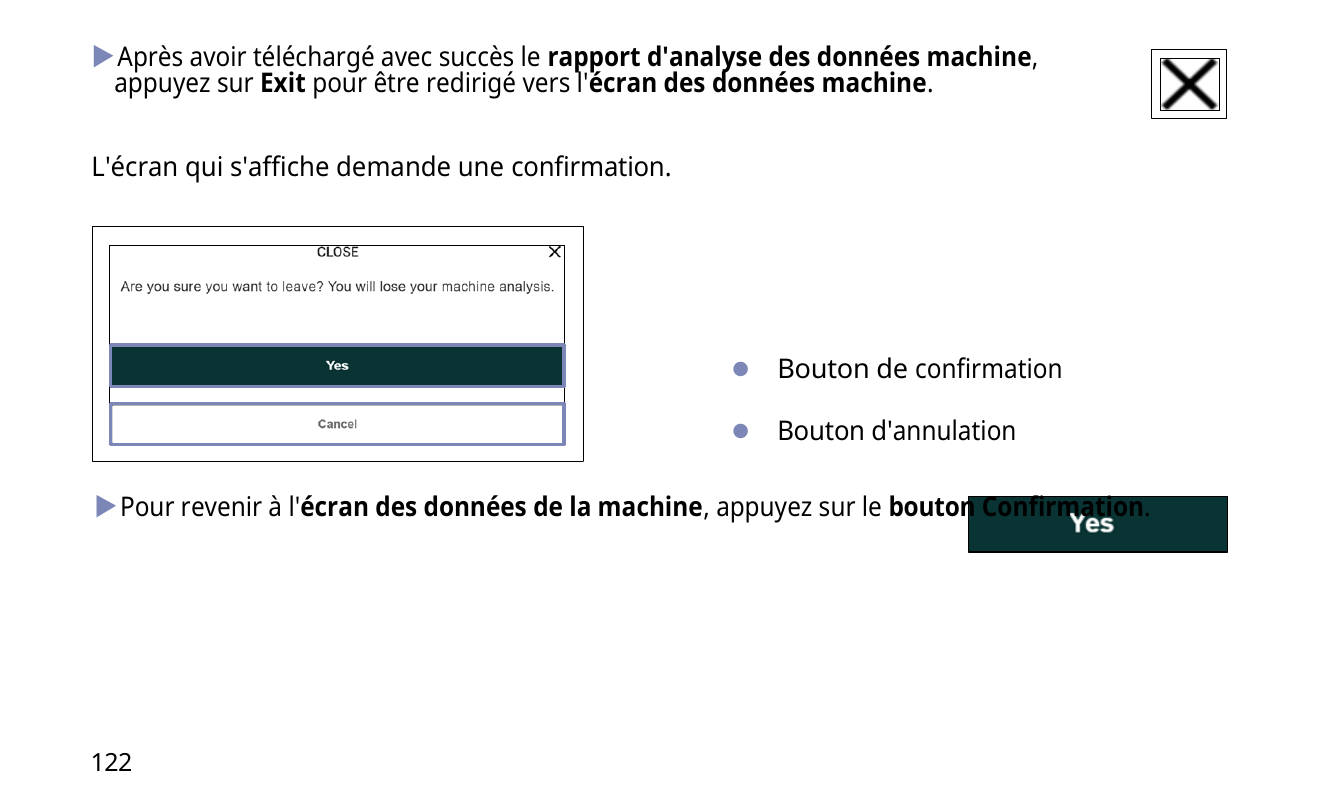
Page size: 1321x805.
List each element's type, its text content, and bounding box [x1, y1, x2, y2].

text L'écran qui s'affiche demande une confirmation. [91, 148, 1258, 185]
picture [110, 246, 564, 343]
picture [1161, 59, 1219, 110]
list Après avoir téléchargé avec succès le rapport d'analyse des données machine, appuyez sur Exit pour être redirigé vers l'écran des données machine. [91, 45, 1133, 100]
picture [112, 405, 562, 443]
list Bouton de confirmation [731, 350, 1258, 387]
picture [112, 347, 562, 385]
list Bouton d'annulation [731, 411, 1258, 448]
list Pour revenir à l'écran des données de la machine, appuyez sur le bouton Confirmation. [94, 488, 1258, 525]
picture [110, 388, 564, 402]
picture [969, 525, 1227, 551]
